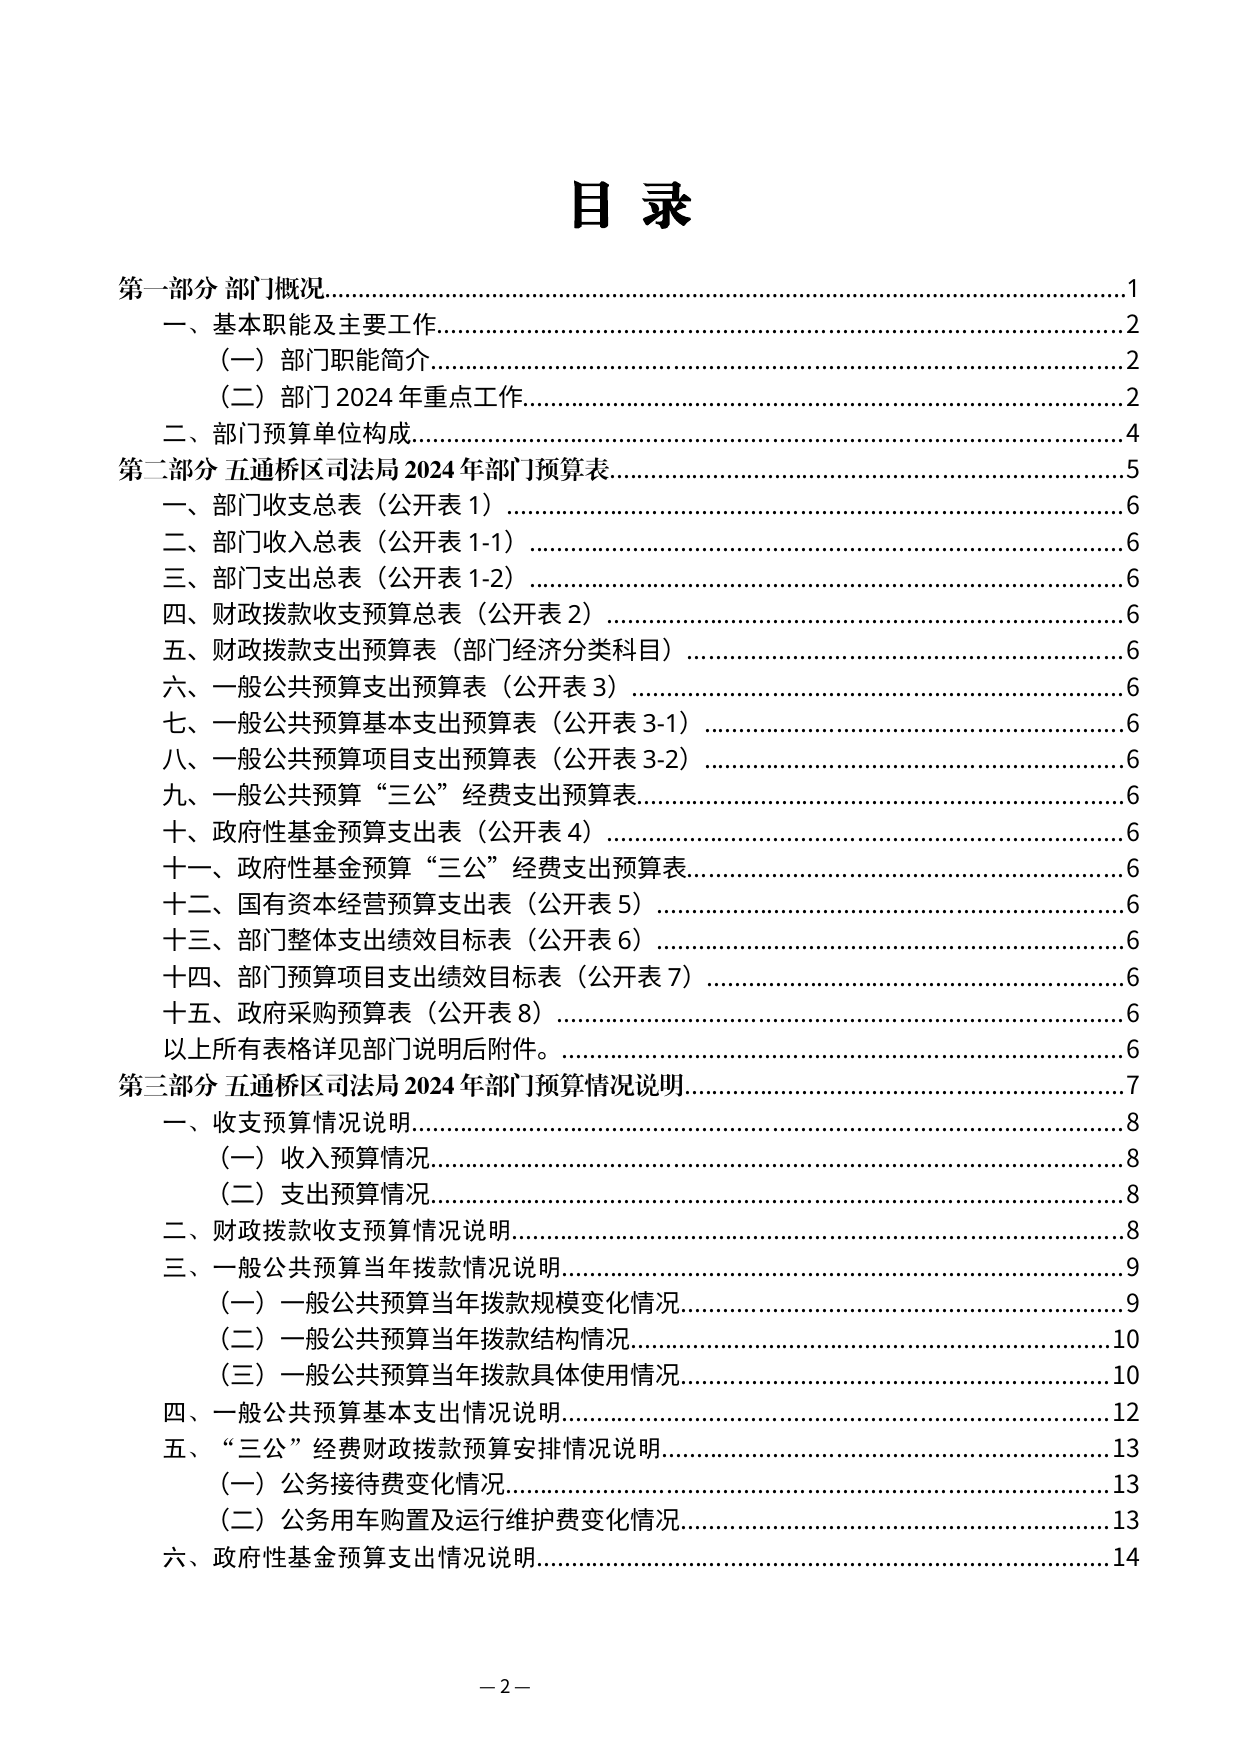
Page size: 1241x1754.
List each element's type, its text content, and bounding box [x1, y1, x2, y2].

text 目 录 [118, 178, 1140, 237]
